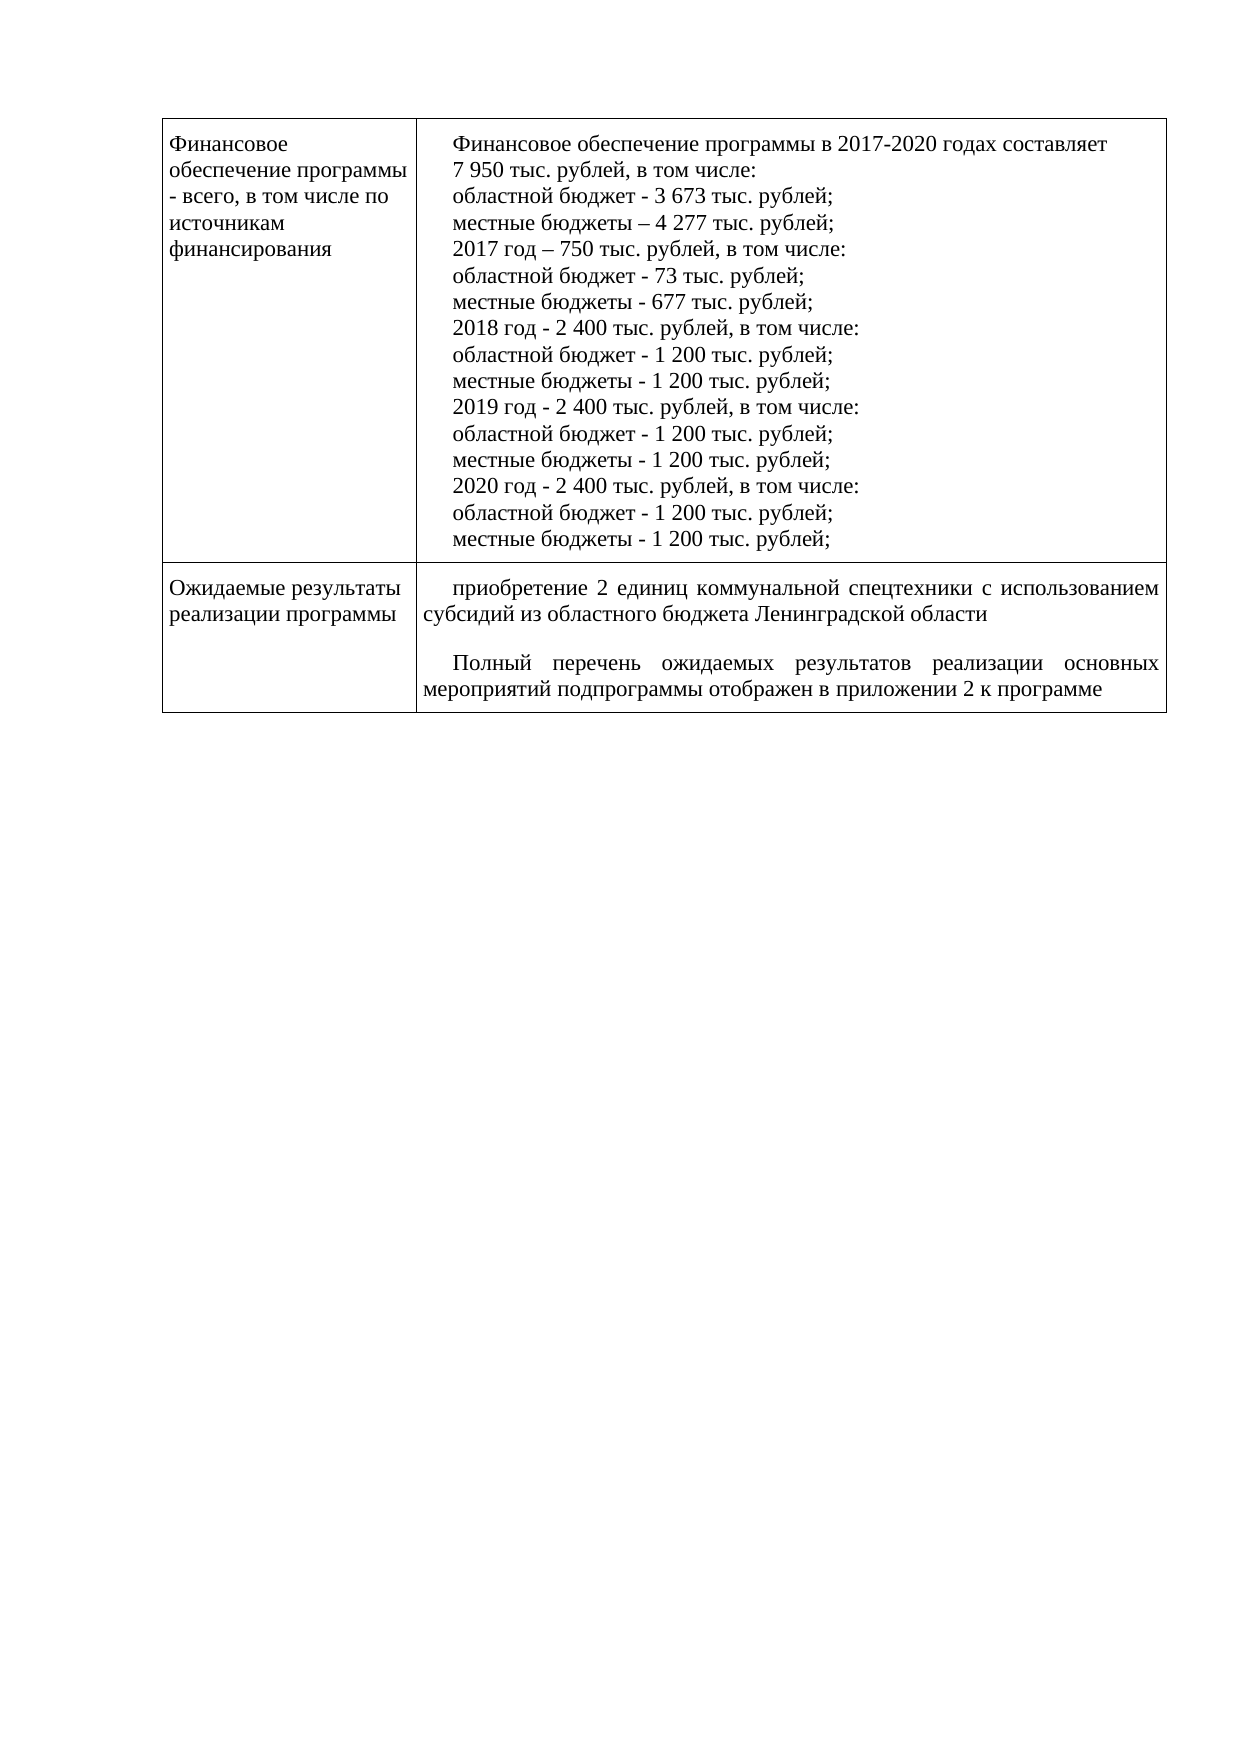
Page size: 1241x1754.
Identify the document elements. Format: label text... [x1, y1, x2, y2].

table_cell Полный перечень ожидаемых результатов реализации основных мероприятий подпрограммы отображен в приложении 2 к программе [417, 637, 1166, 712]
table_cell Финансовое обеспечение программы в 2017-2020 годах составляет 7 950 тыс. рублей, в том числе: областной бюджет - 3 673 тыс. рублей; местные бюджеты – 4 277 тыс. рублей; 2017 год – 750 тыс. рублей, в том числе: областной бюджет - 73 тыс. рублей; местные бюджеты - 677 тыс. рублей; 2018 год - 2 400 тыс. рублей, в том числе: областной бюджет - 1 200 тыс. рублей; местные бюджеты - 1 200 тыс. рублей; 2019 год - 2 400 тыс. рублей, в том числе: областной бюджет - 1 200 тыс. рублей; местные бюджеты - 1 200 тыс. рублей; 2020 год - 2 400 тыс. рублей, в том числе: областной бюджет - 1 200 тыс. рублей; местные бюджеты - 1 200 тыс. рублей; [417, 119, 1166, 562]
table_cell приобретение 2 единиц коммунальной спецтехники с использованием субсидий из областного бюджета Ленинградской области [417, 563, 1166, 637]
table_cell Ожидаемые результаты реализации программы [163, 563, 416, 712]
table_cell Финансовое обеспечение программы - всего, в том числе по источникам финансирования [163, 119, 416, 562]
